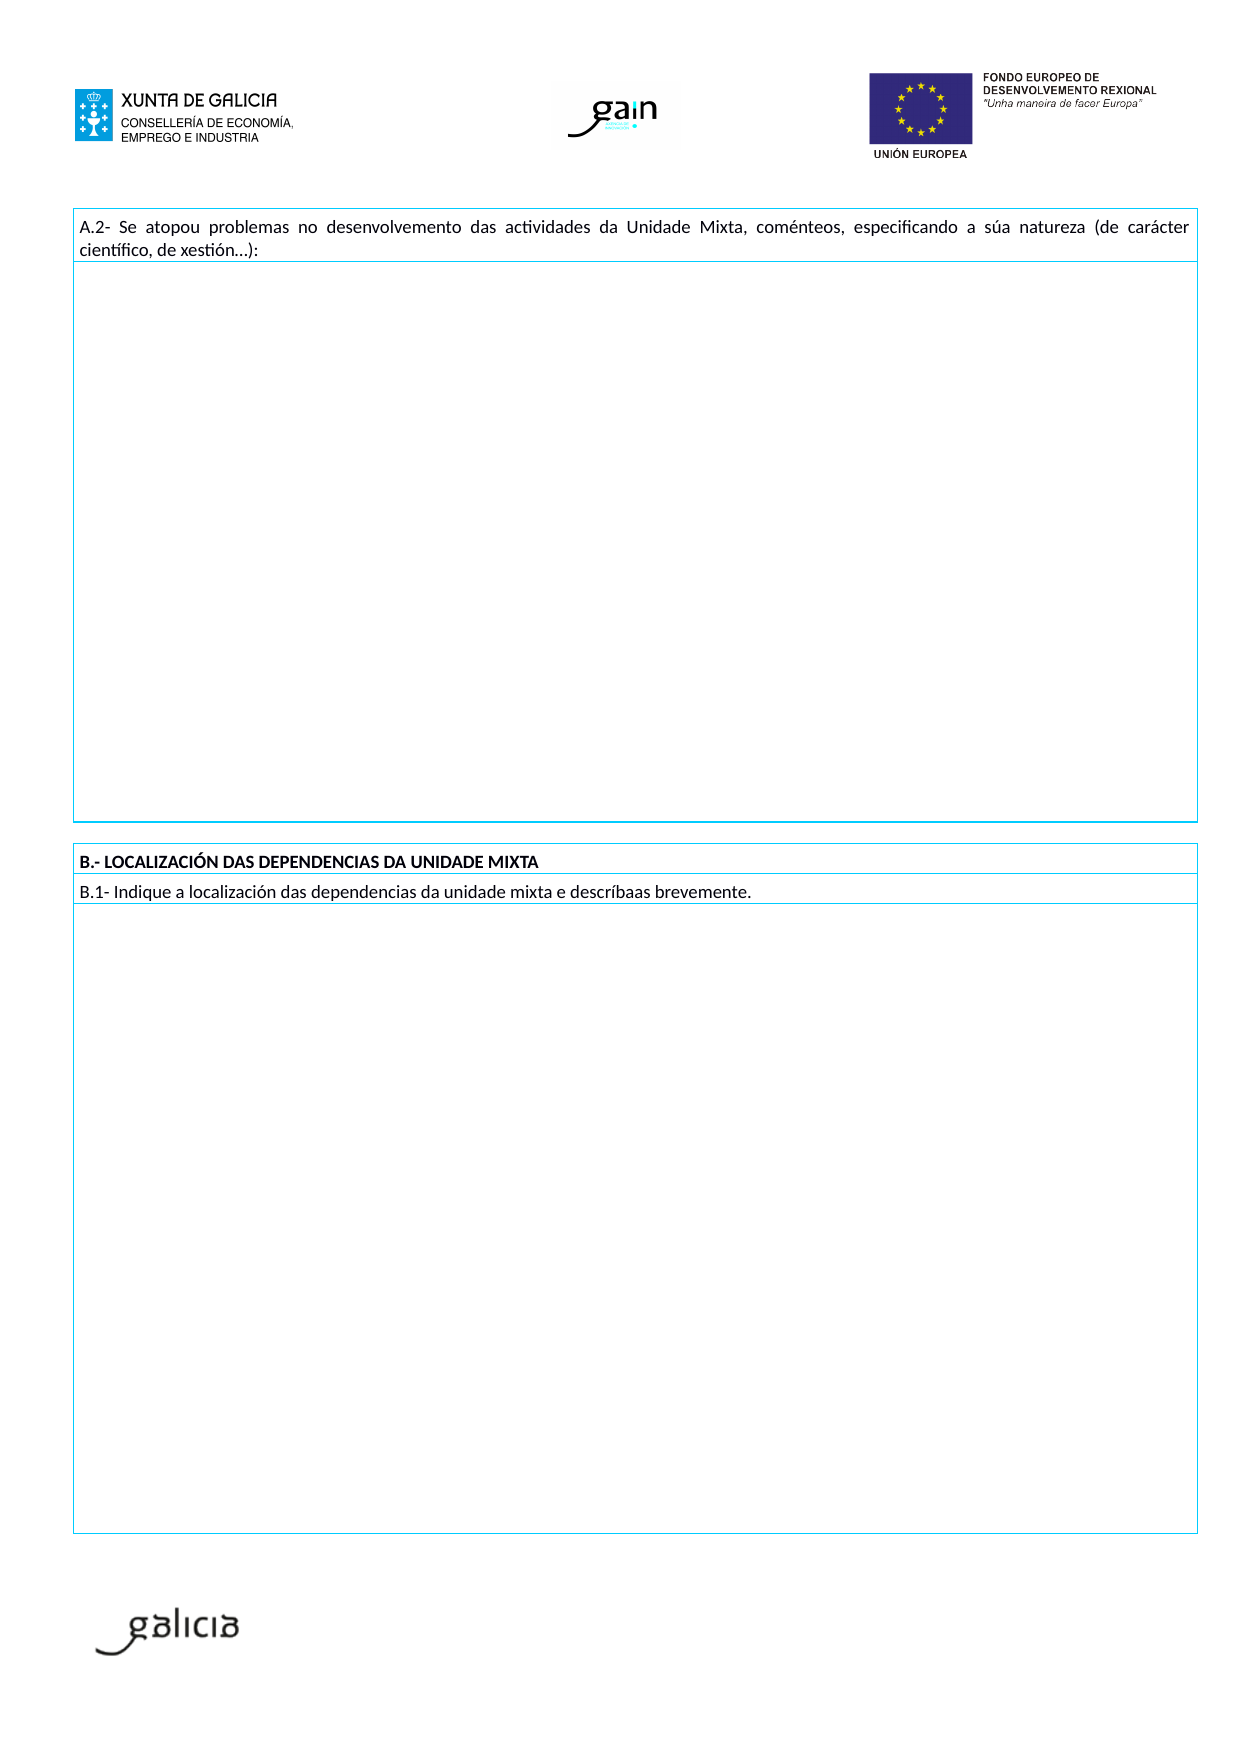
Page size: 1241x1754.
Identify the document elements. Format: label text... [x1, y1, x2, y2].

picture [551, 81, 681, 150]
picture [113, 89, 293, 142]
picture [88, 119, 99, 135]
table_cell [74, 904, 1197, 1533]
table_cell B.1- Indique a localización das dependencias da unidade mixta e descríbaas brevemente. [74, 874, 1197, 903]
picture [869, 73, 1157, 158]
picture [75, 1586, 265, 1681]
table_header A.2- Se atopou problemas no desenvolvemento das actividades da Unidade Mixta, coménteos, especificando a súa natureza (de carácter científico, de xestión…): [74, 209, 1197, 261]
table_header B.- LOCALIZACIÓN DAS DEPENDENCIAS DA UNIDADE MIXTA [74, 844, 1197, 873]
table_cell [74, 262, 1197, 821]
